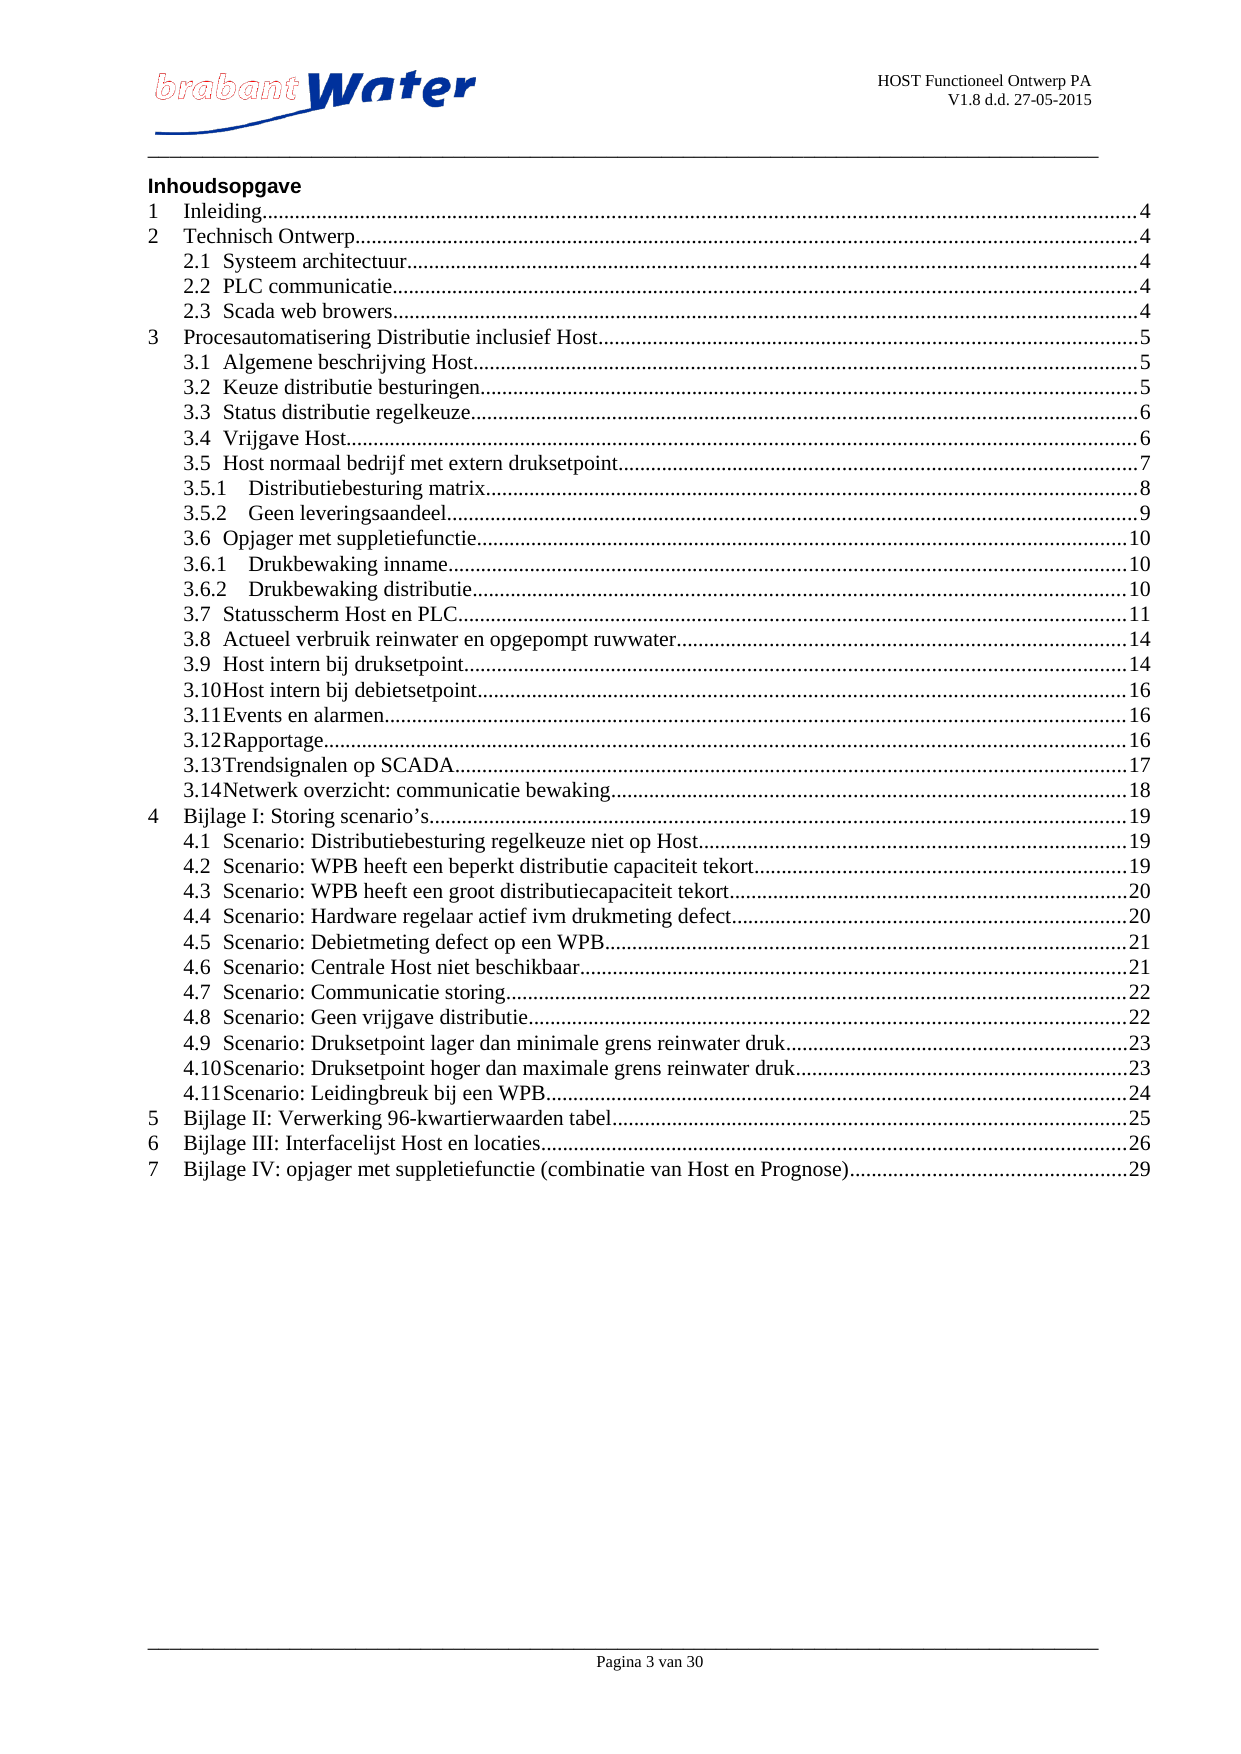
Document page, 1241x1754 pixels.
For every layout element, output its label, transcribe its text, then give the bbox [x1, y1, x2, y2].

text 4.2 Scenario: WPB heeft een beperkt distributie capaciteit tekort 19 [183, 853, 1152, 878]
text 4 Bijlage I: Storing scenario’s 19 [148, 803, 1152, 828]
text 2.3 Scada web browers 4 [183, 298, 1152, 324]
text 3.9 Host intern bij druksetpoint 14 [183, 651, 1152, 677]
text 4.7 Scenario: Communicatie storing 22 [183, 979, 1152, 1004]
text 4.9 Scenario: Druksetpoint lager dan minimale grens reinwater druk 23 [183, 1029, 1152, 1055]
text 4.5 Scenario: Debietmeting defect op een WPB 21 [183, 929, 1152, 954]
text 3.13 Trendsignalen op SCADA 17 [183, 752, 1152, 777]
text Inhoudsopgave [148, 174, 1152, 198]
text 3.2 Keuze distributie besturingen 5 [183, 374, 1152, 399]
text 4.4 Scenario: Hardware regelaar actief ivm drukmeting defect 20 [183, 903, 1152, 929]
text 4.10 Scenario: Druksetpoint hoger dan maximale grens reinwater druk 23 [183, 1055, 1152, 1080]
text 3.7 Statusscherm Host en PLC 11 [183, 601, 1152, 626]
text 2.1 Systeem architectuur 4 [183, 248, 1152, 273]
text 3.5.2 Geen leveringsaandeel 9 [183, 500, 1152, 525]
text 4.3 Scenario: WPB heeft een groot distributiecapaciteit tekort 20 [183, 878, 1152, 903]
picture [155, 70, 476, 135]
text 3.5 Host normaal bedrijf met extern druksetpoint 7 [183, 450, 1152, 475]
text 3.6.2 Drukbewaking distributie 10 [183, 576, 1152, 601]
text 3.6.1 Drukbewaking inname 10 [183, 551, 1152, 576]
text 3.14 Netwerk overzicht: communicatie bewaking 18 [183, 777, 1152, 803]
text 2 Technisch Ontwerp 4 [148, 223, 1152, 248]
text 3.3 Status distributie regelkeuze 6 [183, 399, 1152, 424]
text 3.8 Actueel verbruik reinwater en opgepompt ruwwater 14 [183, 626, 1152, 651]
text 2.2 PLC communicatie 4 [183, 273, 1152, 298]
text 7 Bijlage IV: opjager met suppletiefunctie (combinatie van Host en Prognose) 29 [148, 1156, 1152, 1181]
text 4.8 Scenario: Geen vrijgave distributie 22 [183, 1004, 1152, 1029]
text 4.11 Scenario: Leidingbreuk bij een WPB 24 [183, 1080, 1152, 1105]
text 3.11 Events en alarmen 16 [183, 702, 1152, 727]
text 1 Inleiding 4 [148, 198, 1152, 223]
text 3.10 Host intern bij debietsetpoint 16 [183, 677, 1152, 702]
text 4.1 Scenario: Distributiebesturing regelkeuze niet op Host 19 [183, 828, 1152, 853]
text 3.6 Opjager met suppletiefunctie 10 [183, 525, 1152, 551]
text 3.5.1 Distributiebesturing matrix 8 [183, 475, 1152, 500]
text 3 Procesautomatisering Distributie inclusief Host 5 [148, 324, 1152, 349]
text 4.6 Scenario: Centrale Host niet beschikbaar 21 [183, 954, 1152, 979]
text 6 Bijlage III: Interfacelijst Host en locaties 26 [148, 1130, 1152, 1156]
text 5 Bijlage II: Verwerking 96-kwartierwaarden tabel 25 [148, 1105, 1152, 1130]
text 3.12 Rapportage 16 [183, 727, 1152, 752]
text 3.4 Vrijgave Host 6 [183, 424, 1152, 450]
text 3.1 Algemene beschrijving Host 5 [183, 349, 1152, 374]
